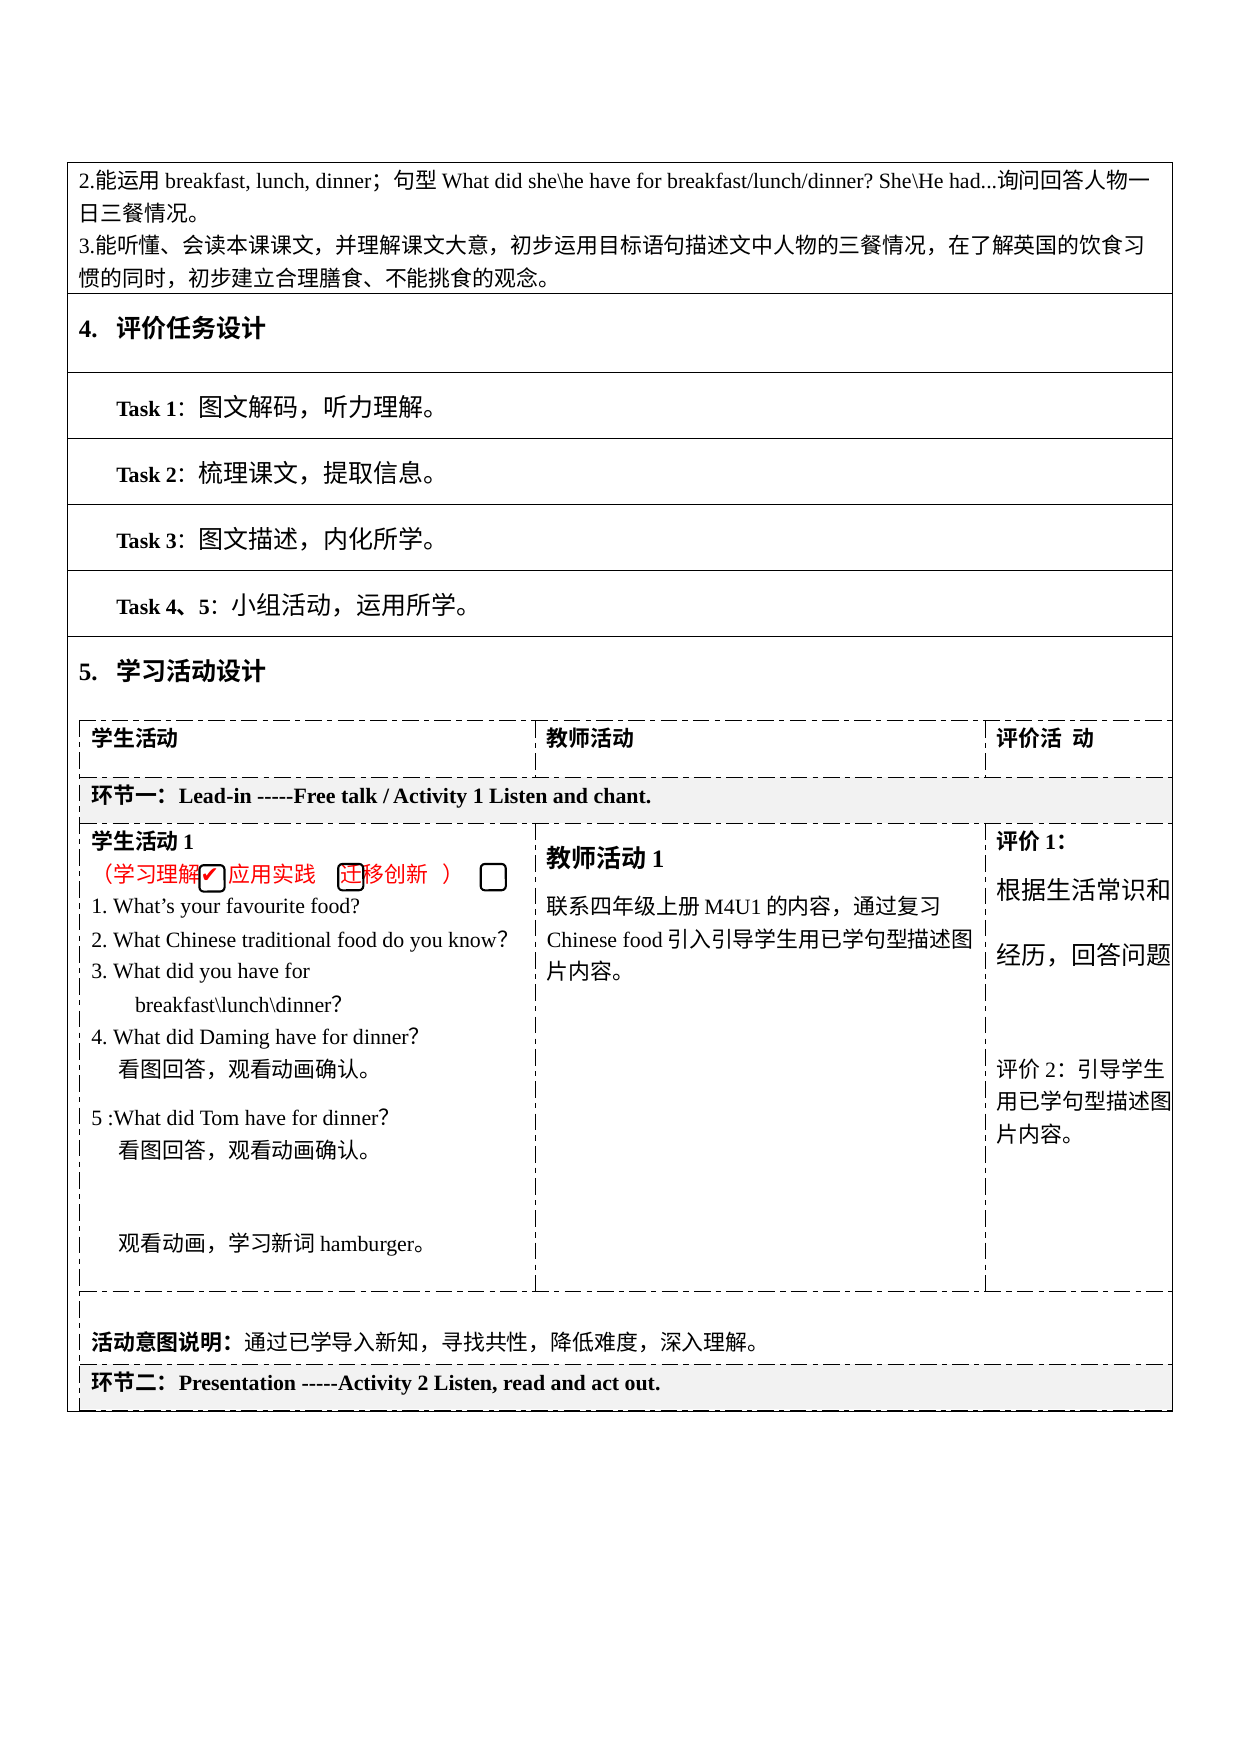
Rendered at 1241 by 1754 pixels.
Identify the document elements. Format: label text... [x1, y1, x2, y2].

table_cell Task 3：图文描述，内化所学。 [68, 505, 1172, 570]
table_cell 评价任务设计 [68, 294, 1172, 372]
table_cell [68, 163, 1172, 293]
table_cell Task 1：图文解码，听力理解。 [68, 373, 1172, 438]
table_cell Task 2：梳理课文，提取信息。 [68, 439, 1172, 504]
table_cell Task 4、5：小组活动，运用所学。 [68, 571, 1172, 636]
table_cell 学习活动设计 [68, 637, 1172, 1411]
